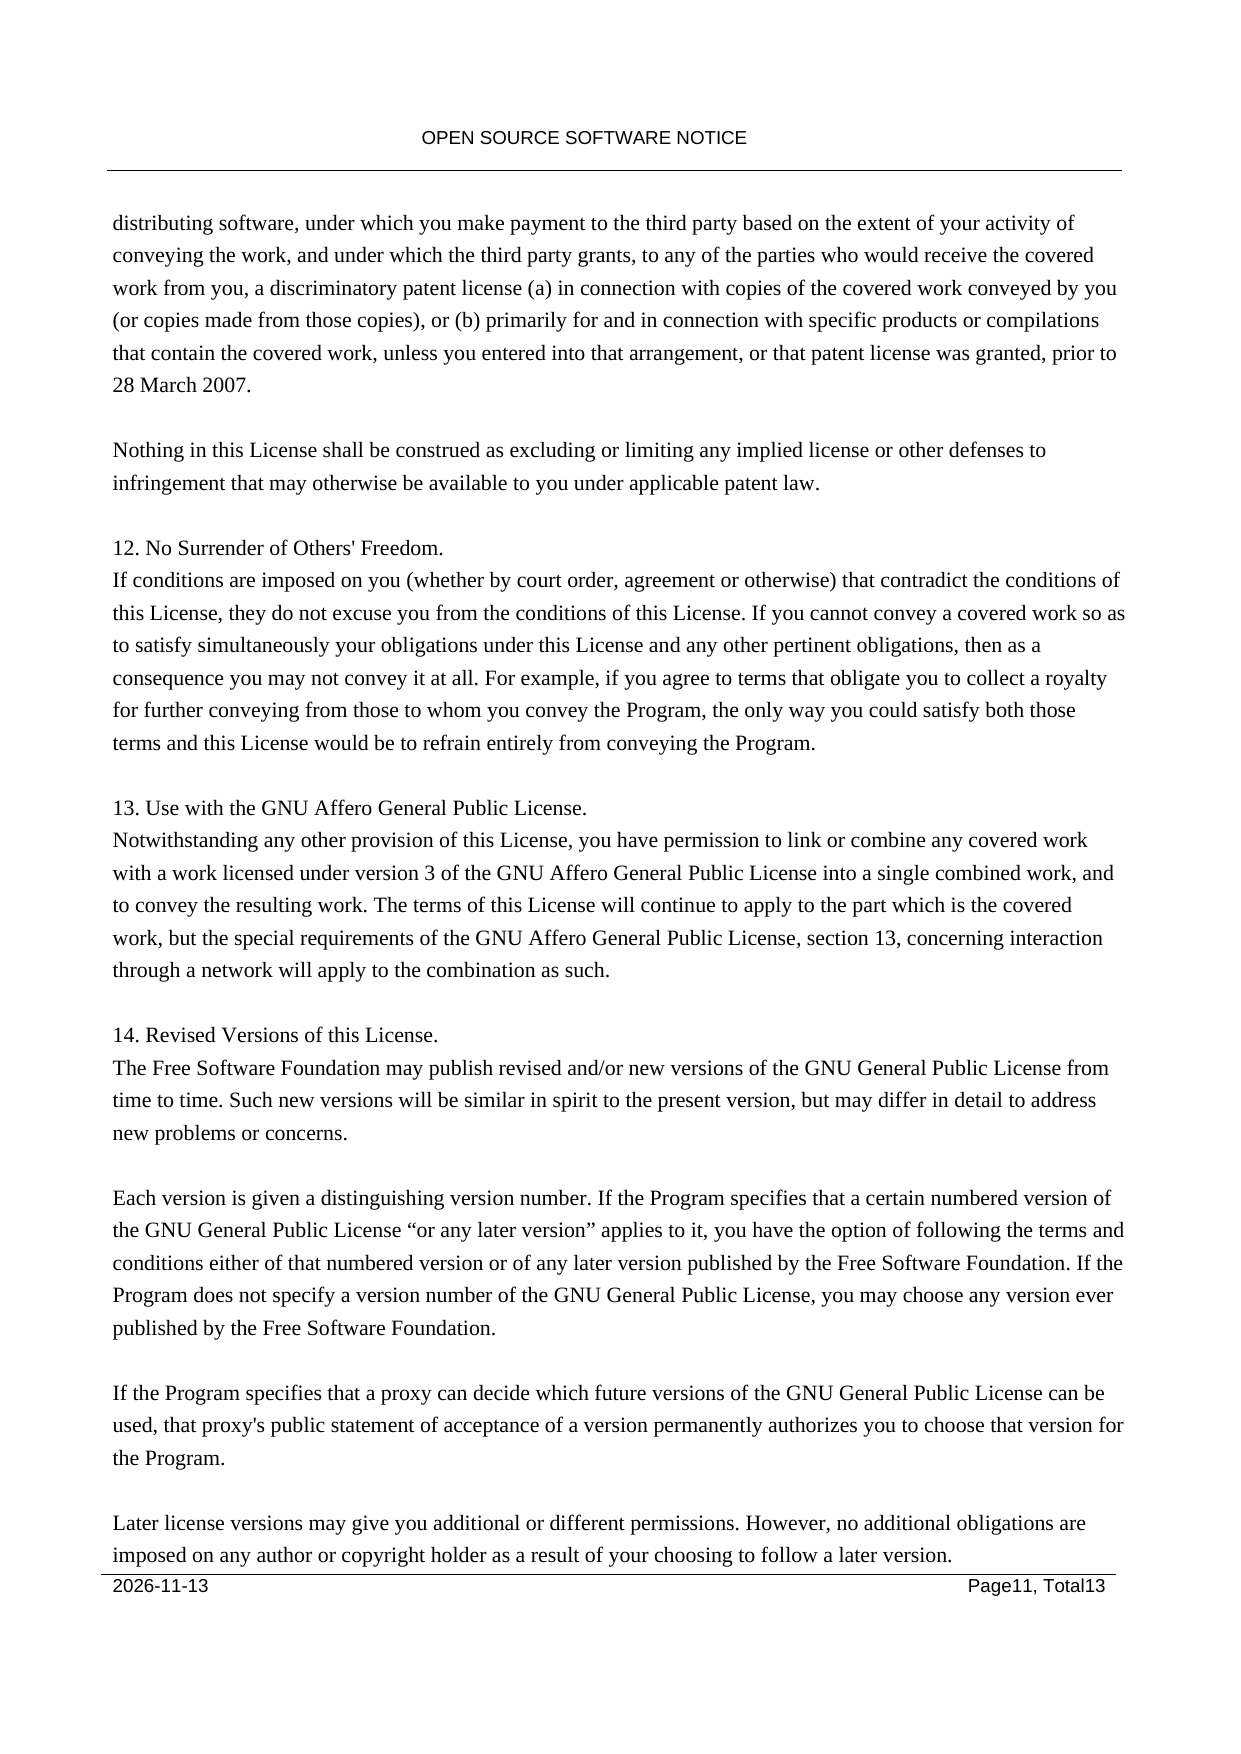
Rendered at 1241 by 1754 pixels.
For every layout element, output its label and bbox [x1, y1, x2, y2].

text [112, 206, 1128, 1571]
